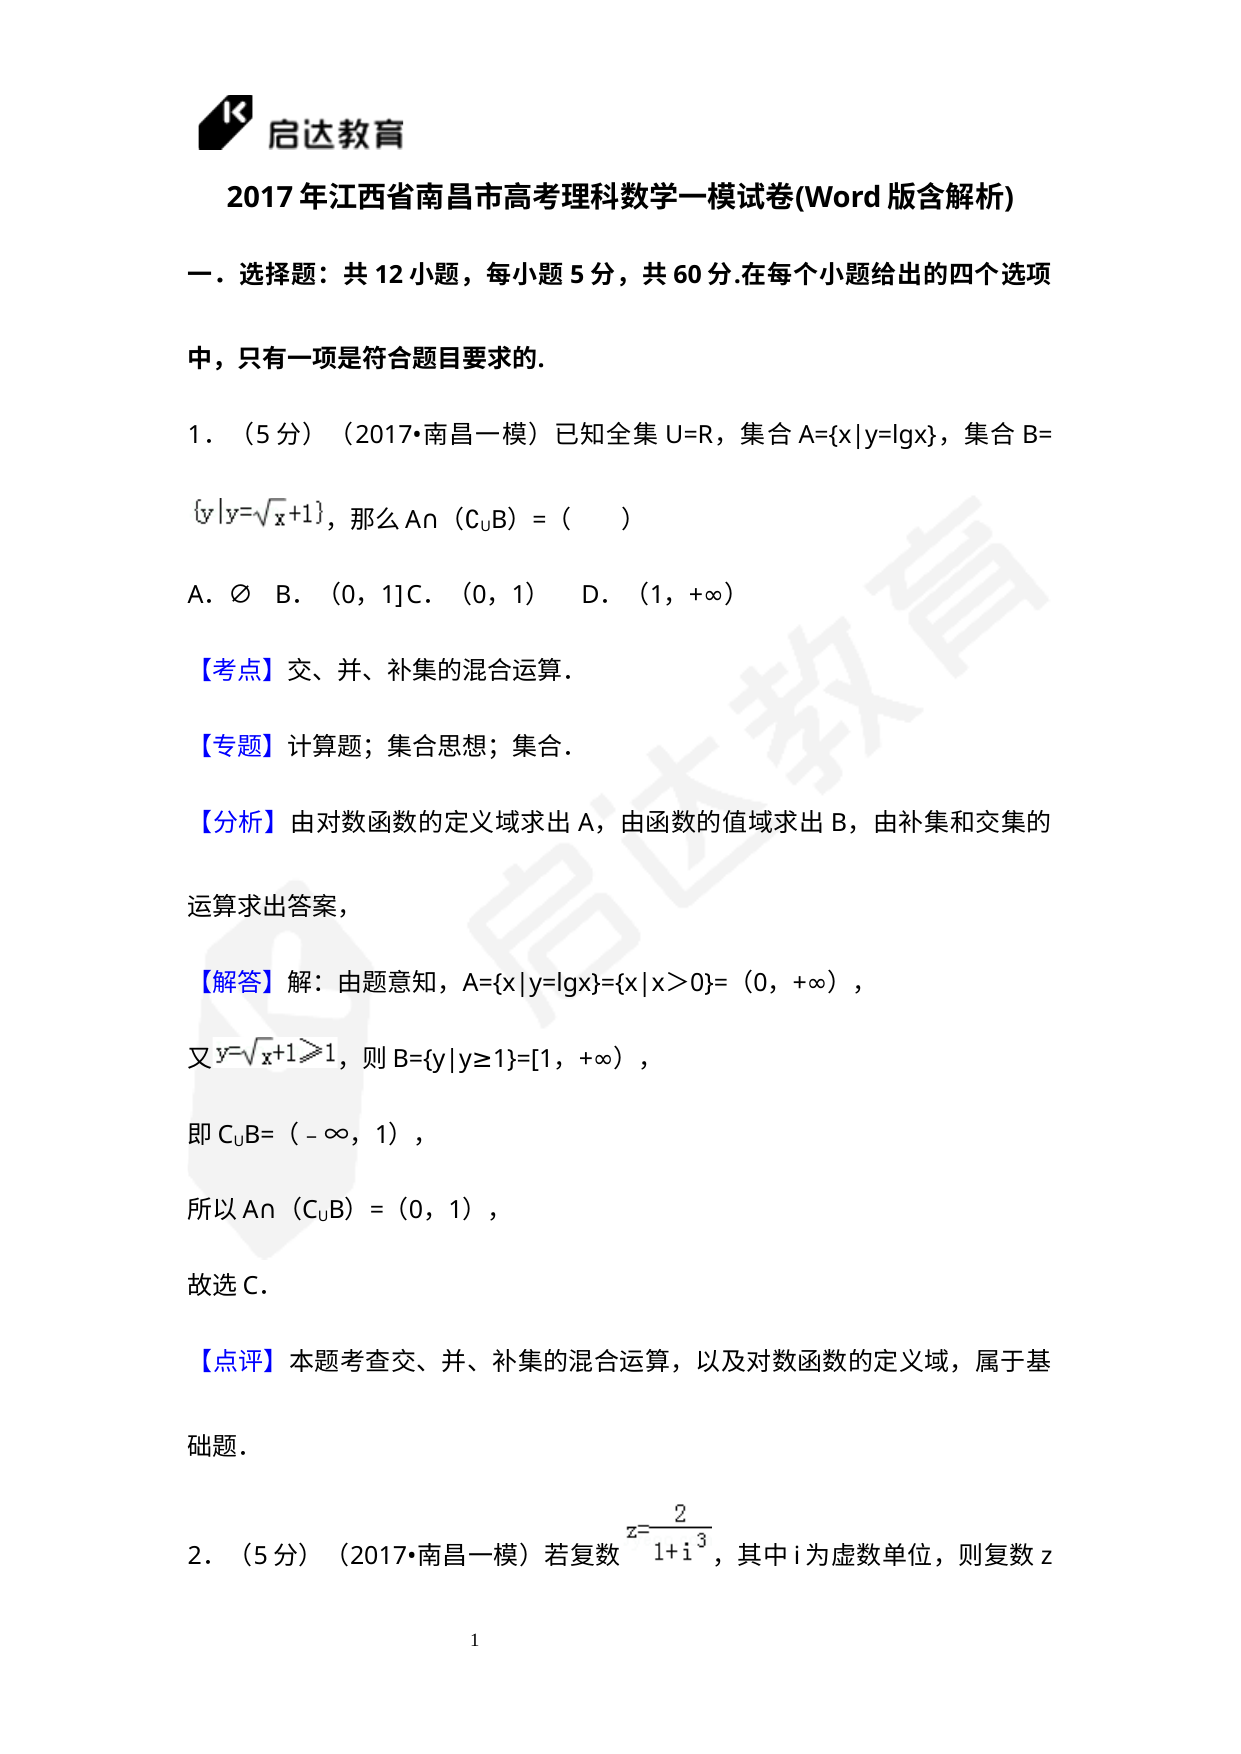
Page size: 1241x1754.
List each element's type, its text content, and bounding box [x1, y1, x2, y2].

text 所以A∩（CUB）=（0，1）， [187, 1176, 1053, 1241]
picture [198, 95, 404, 150]
text 【专题】计算题；集合思想；集合． [187, 712, 1053, 777]
text A．∅ B．（0，1] C．（0，1） D．（1，+∞） [187, 560, 1053, 625]
text 2017年江西省南昌市高考理科数学一模试卷(Word版含解析) [187, 162, 1053, 227]
text 即CUB=（﹣∞，1）， [187, 1100, 1053, 1165]
text 【点评】本题考查交、并、补集的混合运算，以及对数函数的定义域，属于基础题． [187, 1327, 1053, 1477]
picture [621, 1500, 712, 1565]
text 【解答】解：由题意知，A={x|y=lgx}={x|x＞0}=（0，+∞）， [187, 948, 1053, 1013]
text 2．（5分）（2017•南昌一模）若复数，其中i为虚数单位，则复数z的虚部是（ ） [187, 1488, 1053, 1585]
text 故选C． [187, 1251, 1053, 1316]
picture [187, 498, 325, 529]
text 一．选择题：共12小题，每小题5分，共60分.在每个小题给出的四个选项中，只有一项是符合题目要求的. [187, 240, 1053, 389]
text 【分析】由对数函数的定义域求出A，由函数的值域求出B，由补集和交集的运算求出答案， [187, 788, 1053, 937]
text 又，则B={y|y≥1}=[1，+∞）， [187, 1024, 1053, 1089]
text 【考点】交、并、补集的混合运算． [187, 636, 1053, 701]
picture [212, 1037, 338, 1068]
text 1．（5分）（2017•南昌一模）已知全集U=R，集合A={x|y=lgx}，集合B=，那么A∩（∁UB）=（ ） [187, 400, 1053, 549]
